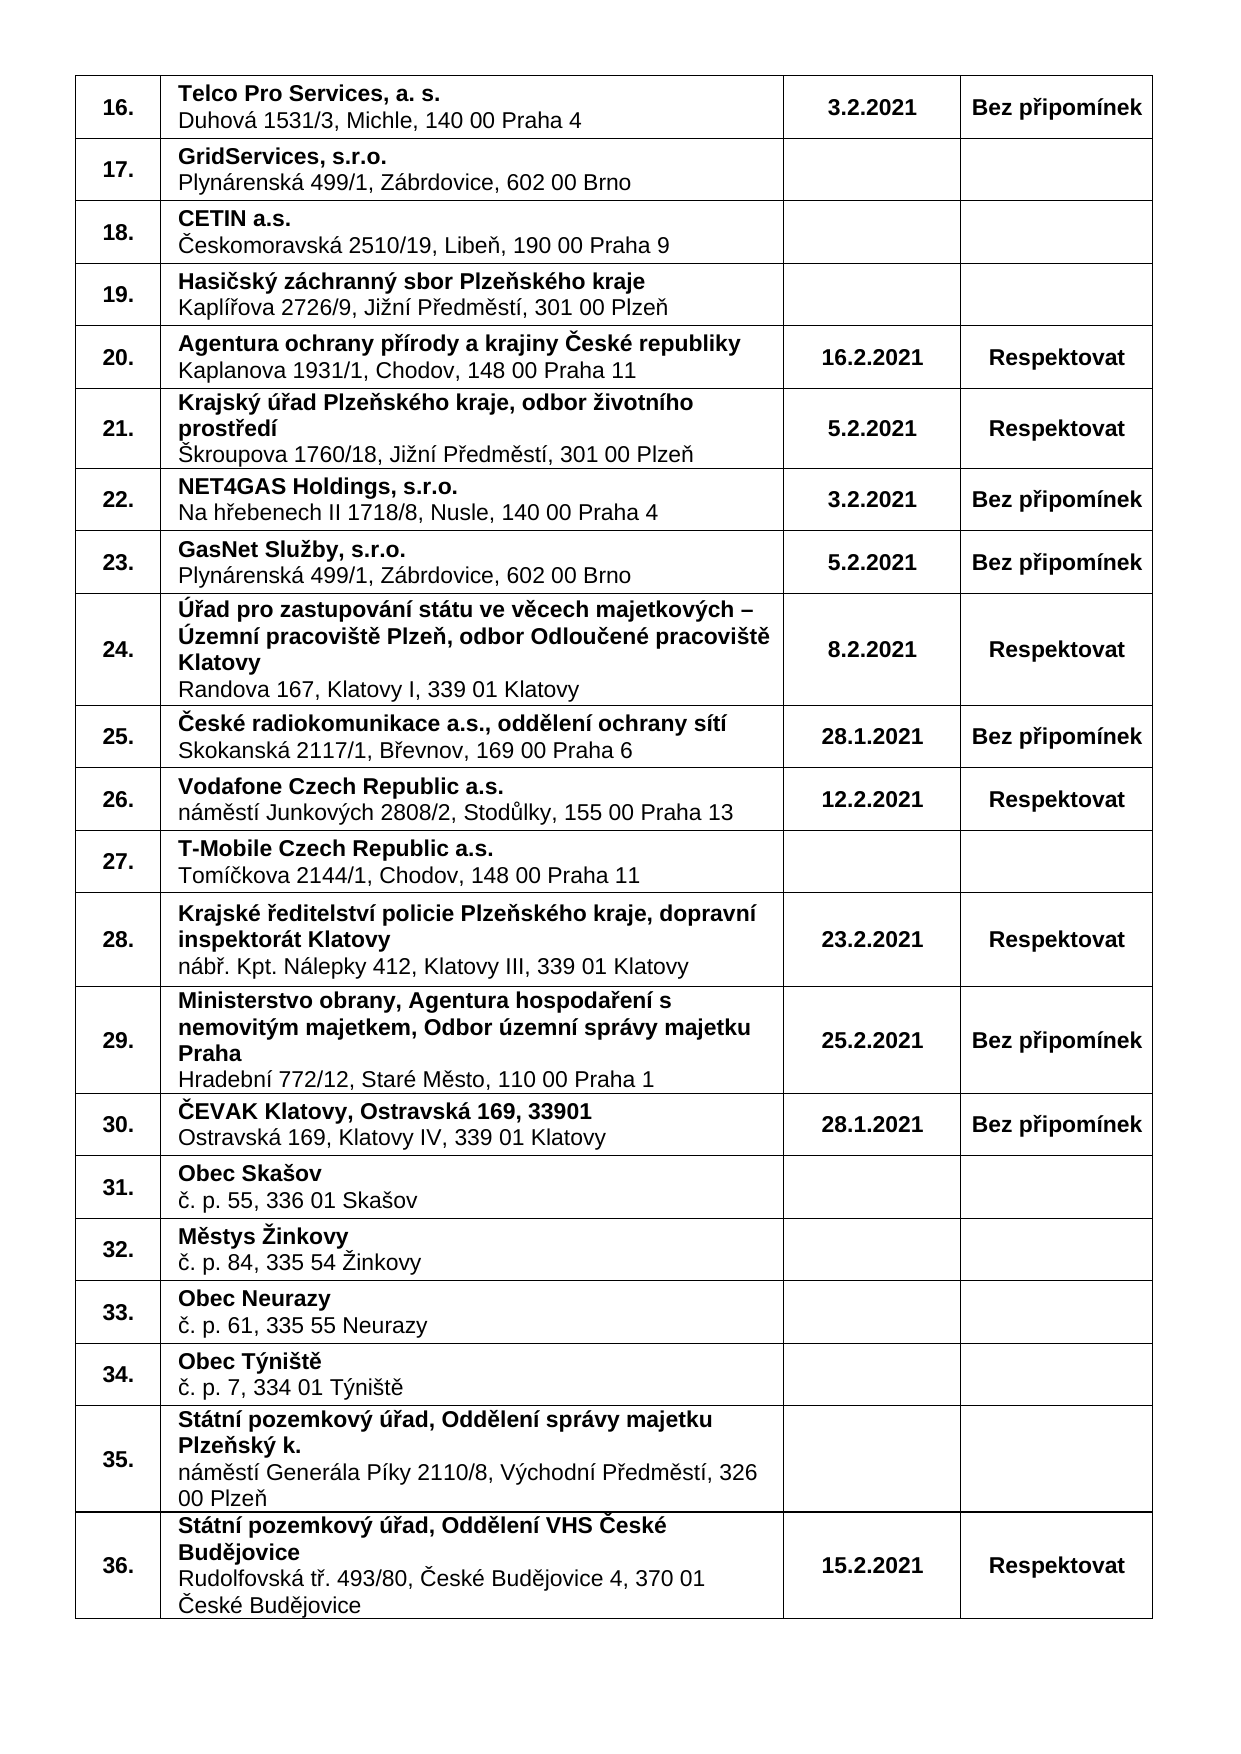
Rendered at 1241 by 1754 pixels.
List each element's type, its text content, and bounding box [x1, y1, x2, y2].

table_cell 28.1.2021 [784, 706, 960, 767]
table_cell Městys Žinkovy č. p. 84, 335 54 Žinkovy [161, 1219, 783, 1280]
table_cell 35. [76, 1406, 160, 1511]
table_cell 23. [76, 531, 160, 593]
table_cell 21. [76, 389, 160, 468]
table_cell 19. [76, 264, 160, 325]
table_cell 32. [76, 1219, 160, 1280]
table_cell [961, 1406, 1152, 1511]
table_cell 25. [76, 706, 160, 767]
table_cell Bez připomínek [961, 706, 1152, 767]
table_cell 12.2.2021 [784, 768, 960, 830]
table_cell 27. [76, 831, 160, 892]
table_cell GridServices, s.r.o. Plynárenská 499/1, Zábrdovice, 602 00 Brno [161, 139, 783, 200]
table_cell [961, 831, 1152, 892]
table_cell 28.1.2021 [784, 1094, 960, 1155]
table_cell 28. [76, 893, 160, 986]
table_cell Agentura ochrany přírody a krajiny České republiky Kaplanova 1931/1, Chodov, 148 00 Praha 11 [161, 326, 783, 387]
table_cell Bez připomínek [961, 987, 1152, 1092]
table_cell NET4GAS Holdings, s.r.o. Na hřebenech II 1718/8, Nusle, 140 00 Praha 4 [161, 469, 783, 530]
table_cell [961, 1219, 1152, 1280]
table_cell [961, 139, 1152, 200]
table_cell Respektovat [961, 594, 1152, 705]
table_cell Ministerstvo obrany, Agentura hospodaření s nemovitým majetkem, Odbor územní správy majetku Praha Hradební 772/12, Staré Město, 110 00 Praha 1 [161, 987, 783, 1092]
table_cell [961, 1281, 1152, 1342]
table_cell [784, 1281, 960, 1342]
table_cell 34. [76, 1344, 160, 1405]
table_cell Bez připomínek [961, 1094, 1152, 1155]
table_cell 33. [76, 1281, 160, 1342]
table_cell Krajské ředitelství policie Plzeňského kraje, dopravní inspektorát Klatovy nábř. Kpt. Nálepky 412, Klatovy III, 339 01 Klatovy [161, 893, 783, 986]
table_cell 20. [76, 326, 160, 387]
table_cell GasNet Služby, s.r.o. Plynárenská 499/1, Zábrdovice, 602 00 Brno [161, 531, 783, 593]
table_cell 26. [76, 768, 160, 830]
table_cell Respektovat [961, 389, 1152, 468]
table_cell [961, 201, 1152, 262]
table_cell Respektovat [961, 1513, 1152, 1618]
table_cell Respektovat [961, 893, 1152, 986]
table_cell Respektovat [961, 326, 1152, 387]
table_cell [784, 1156, 960, 1217]
table_cell 17. [76, 139, 160, 200]
table_cell Telco Pro Services, a. s. Duhová 1531/3, Michle, 140 00 Praha 4 [161, 76, 783, 137]
table_cell 22. [76, 469, 160, 530]
table_cell České radiokomunikace a.s., oddělení ochrany sítí Skokanská 2117/1, Břevnov, 169 00 Praha 6 [161, 706, 783, 767]
table_cell 23.2.2021 [784, 893, 960, 986]
table_cell Státní pozemkový úřad, Oddělení VHS České Budějovice Rudolfovská tř. 493/80, České Budějovice 4, 370 01 České Budějovice [161, 1513, 783, 1618]
table_cell Vodafone Czech Republic a.s. náměstí Junkových 2808/2, Stodůlky, 155 00 Praha 13 [161, 768, 783, 830]
table_cell Krajský úřad Plzeňského kraje, odbor životního prostředí Škroupova 1760/18, Jižní Předměstí, 301 00 Plzeň [161, 389, 783, 468]
table_cell Obec Neurazy č. p. 61, 335 55 Neurazy [161, 1281, 783, 1342]
table_cell [784, 1406, 960, 1511]
table_cell Státní pozemkový úřad, Oddělení správy majetku Plzeňský k. náměstí Generála Píky 2110/8, Východní Předměstí, 326 00 Plzeň [161, 1406, 783, 1511]
table_cell [961, 264, 1152, 325]
table_cell 29. [76, 987, 160, 1092]
table_cell [784, 1219, 960, 1280]
table_cell 16. [76, 76, 160, 137]
table_cell 18. [76, 201, 160, 262]
table_cell [784, 201, 960, 262]
table_cell [961, 1156, 1152, 1217]
table_cell CETIN a.s. Českomoravská 2510/19, Libeň, 190 00 Praha 9 [161, 201, 783, 262]
table_cell [784, 139, 960, 200]
table_cell 5.2.2021 [784, 389, 960, 468]
table_cell Obec Týniště č. p. 7, 334 01 Týniště [161, 1344, 783, 1405]
table_cell Obec Skašov č. p. 55, 336 01 Skašov [161, 1156, 783, 1217]
table_cell 16.2.2021 [784, 326, 960, 387]
table_cell 25.2.2021 [784, 987, 960, 1092]
table_cell 31. [76, 1156, 160, 1217]
table_cell T-Mobile Czech Republic a.s. Tomíčkova 2144/1, Chodov, 148 00 Praha 11 [161, 831, 783, 892]
table_cell 8.2.2021 [784, 594, 960, 705]
table_cell Bez připomínek [961, 76, 1152, 137]
table_cell 24. [76, 594, 160, 705]
table_cell 5.2.2021 [784, 531, 960, 593]
table_cell 36. [76, 1513, 160, 1618]
table_cell [784, 264, 960, 325]
table_cell 3.2.2021 [784, 76, 960, 137]
table_cell [784, 1344, 960, 1405]
table_cell Bez připomínek [961, 469, 1152, 530]
table_cell ČEVAK Klatovy, Ostravská 169, 33901 Ostravská 169, Klatovy IV, 339 01 Klatovy [161, 1094, 783, 1155]
table_cell [784, 831, 960, 892]
table_cell [961, 1344, 1152, 1405]
table_cell 30. [76, 1094, 160, 1155]
table_cell 3.2.2021 [784, 469, 960, 530]
table_cell Respektovat [961, 768, 1152, 830]
table_cell Bez připomínek [961, 531, 1152, 593]
table_cell 15.2.2021 [784, 1513, 960, 1618]
table_cell Hasičský záchranný sbor Plzeňského kraje Kaplířova 2726/9, Jižní Předměstí, 301 00 Plzeň [161, 264, 783, 325]
table_cell Úřad pro zastupování státu ve věcech majetkových – Územní pracoviště Plzeň, odbor Odloučené pracoviště Klatovy Randova 167, Klatovy I, 339 01 Klatovy [161, 594, 783, 705]
